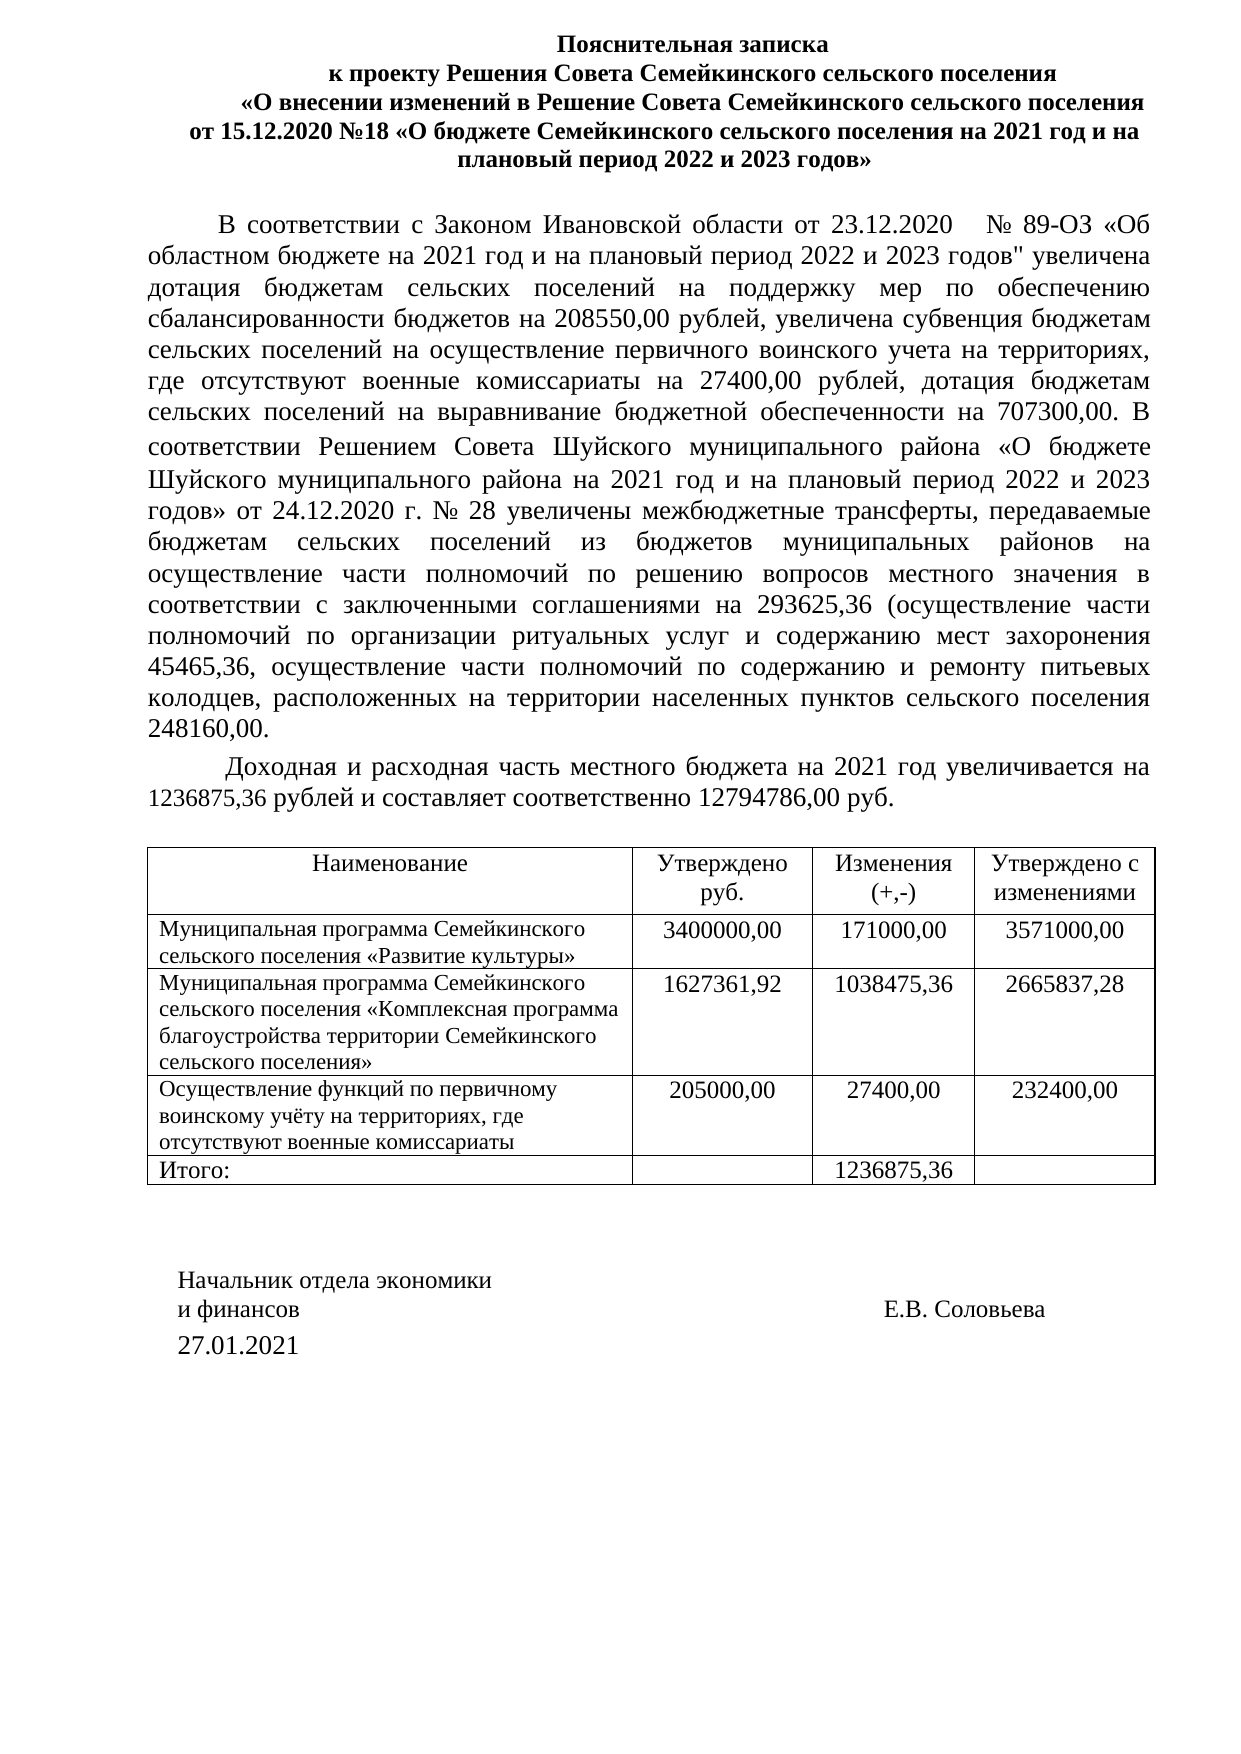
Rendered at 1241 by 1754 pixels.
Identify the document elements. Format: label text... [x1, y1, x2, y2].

table_cell 2665837,28 [975, 969, 1154, 1074]
text и финансов Е.В. Соловьева [177, 1294, 1152, 1322]
table_header Изменения (+,-) [813, 848, 974, 914]
table_cell Муниципальная программа Семейкинского сельского поселения «Комплексная программа благоустройства территории Семейкинского сельского поселения» [148, 969, 632, 1074]
text Пояснительная записка [177, 29, 1152, 58]
text 27.01.2021 [177, 1329, 1152, 1360]
text «О внесении изменений в Решение Совета Семейкинского сельского поселения от 15.12.2020 №18 «О бюджете Семейкинского сельского поселения на 2021 год и на плановый период 2022 и 2023 годов» [177, 87, 1152, 173]
text Начальник отдела экономики [177, 1265, 1152, 1294]
table_cell 232400,00 [975, 1076, 1154, 1154]
table_cell Осуществление функций по первичному воинскому учёту на территориях, где отсутствуют военные комиссариаты [148, 1076, 632, 1154]
table_cell 1038475,36 [813, 969, 974, 1074]
table_header Утверждено руб. [633, 848, 812, 914]
table_cell 205000,00 [633, 1076, 812, 1154]
table_cell 27400,00 [813, 1076, 974, 1154]
table_cell 171000,00 [813, 915, 974, 968]
table_header Утверждено с изменениями [975, 848, 1154, 914]
table_cell Муниципальная программа Семейкинского сельского поселения «Развитие культуры» [148, 915, 632, 968]
table_cell 1627361,92 [633, 969, 812, 1074]
table_cell [975, 1156, 1154, 1184]
text Доходная и расходная часть местного бюджета на 2021 год увеличивается на 1236875,36 рублей и составляет соответственно 12794786,00 руб. [148, 750, 1152, 812]
text В соответствии с Законом Ивановской области от 23.12.2020 № 89-ОЗ «Об областном бюджете на 2021 год и на плановый период 2022 и 2023 годов" увеличена дотация бюджетам сельских поселений на поддержку мер по обеспечению сбалансированности бюджетов на 208550,00 рублей, увеличена субвенция бюджетам сельских поселений на осуществление первичного воинского учета на территориях, где отсутствуют военные комиссариаты на 27400,00 рублей, дотация бюджетам сельских поселений на выравнивание бюджетной обеспеченности на 707300,00. В соответствии Решением Совета Шуйского муниципального района «О бюджете Шуйского муниципального района на 2021 год и на плановый период 2022 и 2023 годов» от 24.12.2020 г. № 28 увеличены межбюджетные трансферты, передаваемые бюджетам сельских поселений из бюджетов муниципальных районов на осуществление части полномочий по решению вопросов местного значения в соответствии с заключенными соглашениями на 293625,36 (осуществление части полномочий по организации ритуальных услуг и содержанию мест захоронения 45465,36, осуществление части полномочий по содержанию и ремонту питьевых колодцев, расположенных на территории населенных пунктов сельского поселения 248160,00. [148, 208, 1152, 743]
table_header Наименование [148, 848, 632, 914]
text к проекту Решения Совета Семейкинского сельского поселения [177, 58, 1152, 87]
table_cell 1236875,36 [813, 1156, 974, 1184]
table_cell Итого: [148, 1156, 632, 1184]
table_cell [633, 1156, 812, 1184]
table_cell 3571000,00 [975, 915, 1154, 968]
table_cell 3400000,00 [633, 915, 812, 968]
